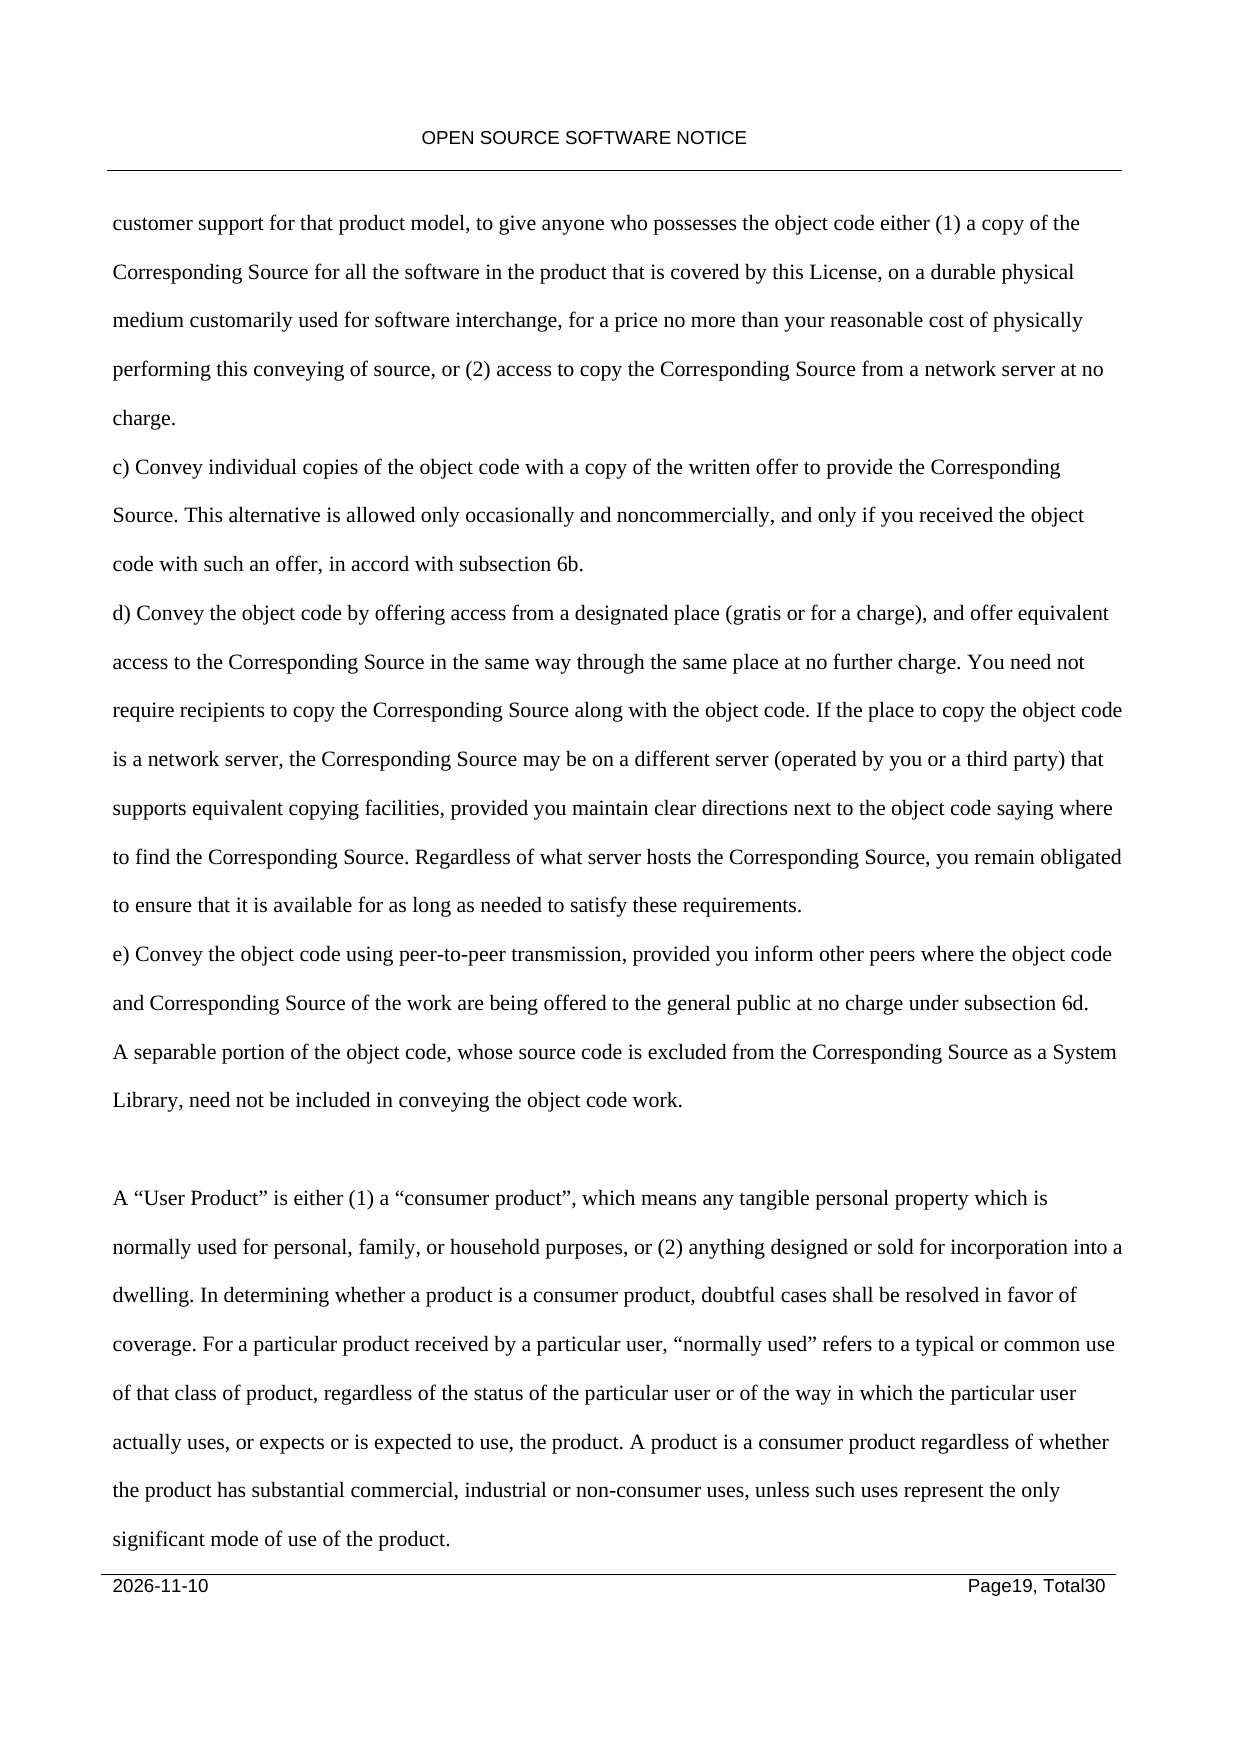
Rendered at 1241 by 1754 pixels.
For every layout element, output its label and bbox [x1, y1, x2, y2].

text [112, 206, 1128, 1555]
